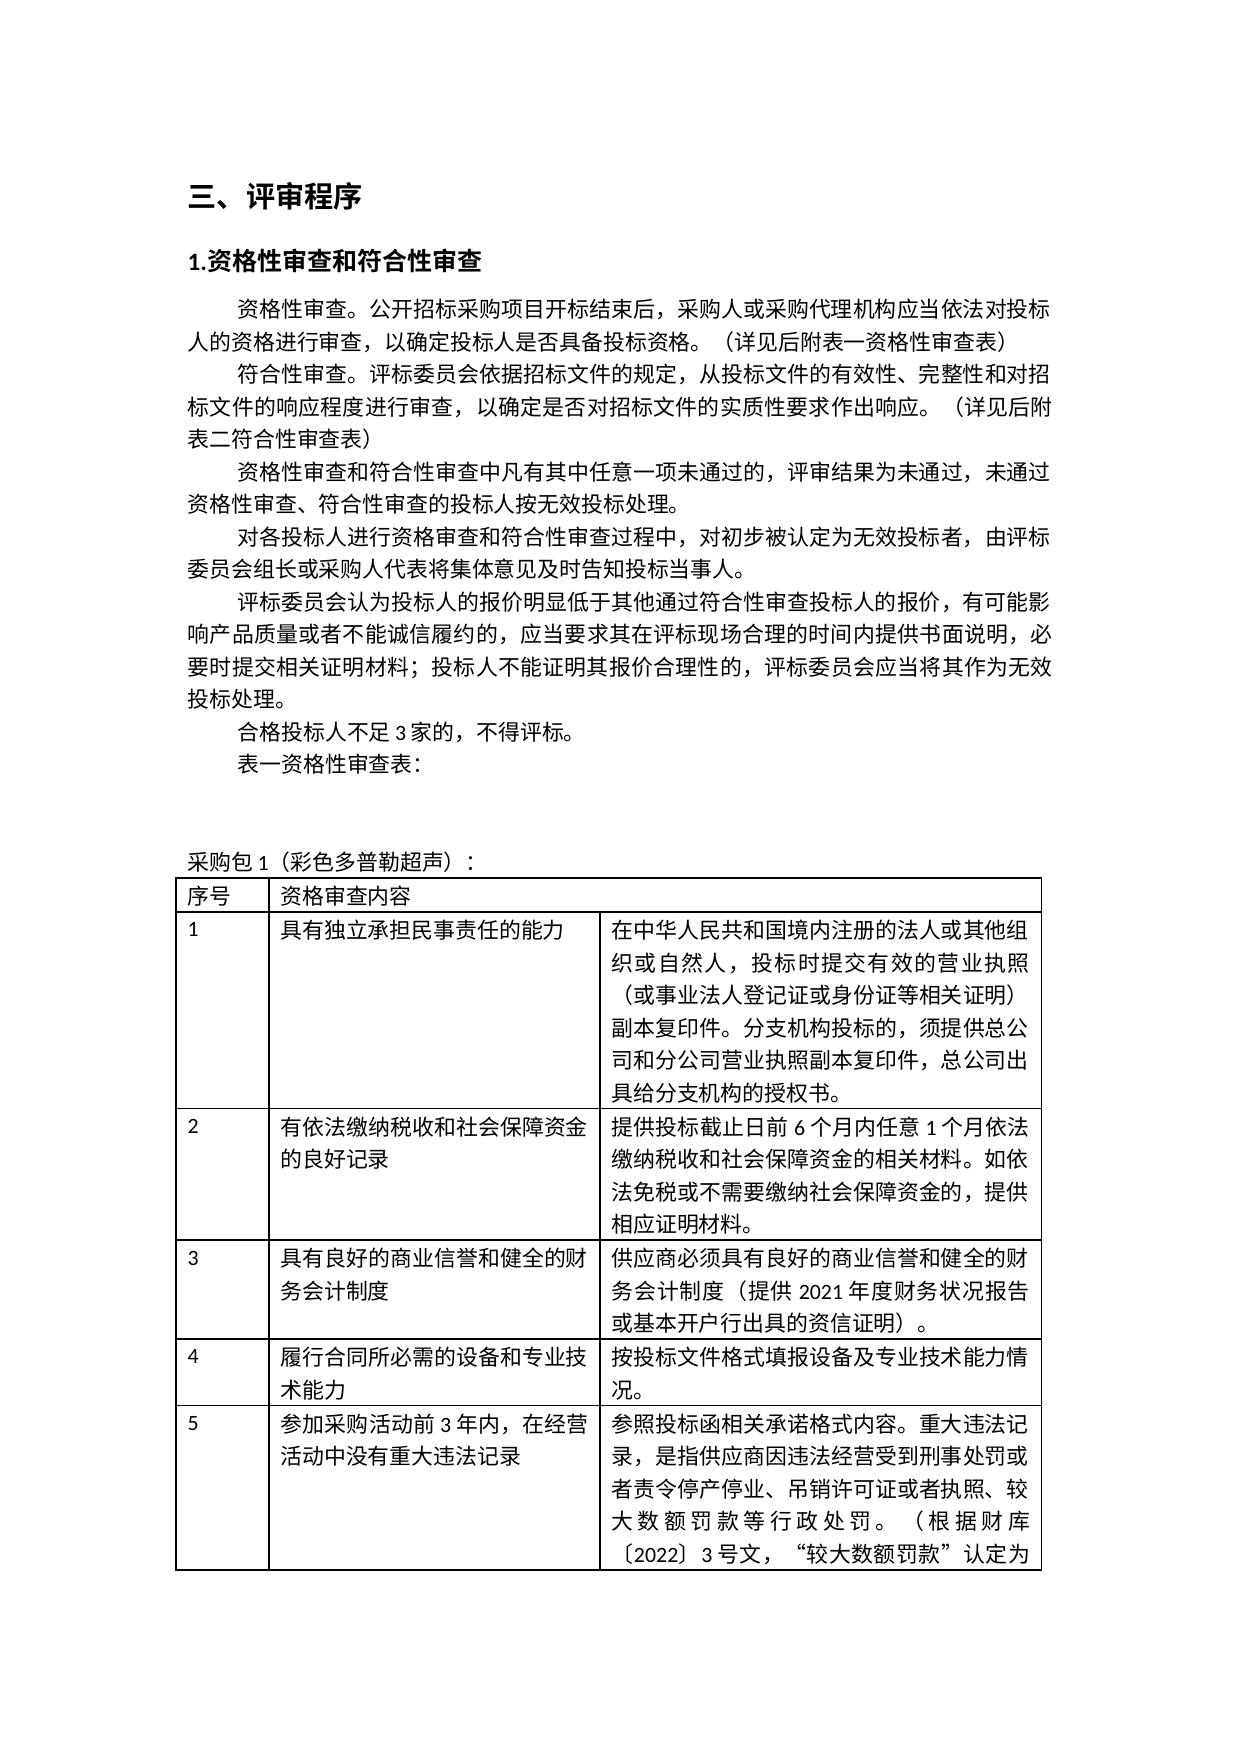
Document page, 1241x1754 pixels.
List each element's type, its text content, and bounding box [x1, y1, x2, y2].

text 三、评审程序 [187, 162, 1053, 227]
table_cell 5 [177, 1406, 268, 1569]
table_header 序号 [177, 879, 268, 911]
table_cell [270, 1406, 599, 1569]
table_cell 履行合同所必需的设备和专业技术能力 [270, 1340, 599, 1405]
table_cell 按投标文件格式填报设备及专业技术能力情况。 [601, 1340, 1041, 1405]
text 对各投标人进行资格审查和符合性审查过程中，对初步被认定为无效投标者，由评标委员会组长或采购人代表将集体意见及时告知投标当事人。 [187, 519, 1053, 584]
table_cell 4 [177, 1340, 268, 1405]
text 合格投标人不足3家的，不得评标。 [187, 714, 1053, 747]
table_cell 3 [177, 1241, 268, 1338]
table_cell 提供投标截止日前6个月内任意1个月依法缴纳税收和社会保障资金的相关材料。如依法免税或不需要缴纳社会保障资金的，提供相应证明材料。 [601, 1109, 1041, 1239]
text 资格性审查。公开招标采购项目开标结束后，采购人或采购代理机构应当依法对投标人的资格进行审查，以确定投标人是否具备投标资格。（详见后附表一资格性审查表） [187, 292, 1053, 357]
text 1.资格性审查和符合性审查 [187, 227, 1053, 292]
table_cell 在中华人民共和国境内注册的法人或其他组织或自然人，投标时提交有效的营业执照（或事业法人登记证或身份证等相关证明）副本复印件。分支机构投标的，须提供总公司和分公司营业执照副本复印件，总公司出具给分支机构的授权书。 [601, 913, 1041, 1108]
text 评标委员会认为投标人的报价明显低于其他通过符合性审查投标人的报价，有可能影响产品质量或者不能诚信履约的，应当要求其在评标现场合理的时间内提供书面说明，必要时提交相关证明材料；投标人不能证明其报价合理性的，评标委员会应当将其作为无效投标处理。 [187, 584, 1053, 714]
table_cell 供应商必须具有良好的商业信誉和健全的财务会计制度（提供2021年度财务状况报告或基本开户行出具的资信证明）。 [601, 1241, 1041, 1338]
table_cell 具有独立承担民事责任的能力 [270, 913, 599, 1108]
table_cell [601, 1406, 1041, 1569]
text 符合性审查。评标委员会依据招标文件的规定，从投标文件的有效性、完整性和对招标文件的响应程度进行审查，以确定是否对招标文件的实质性要求作出响应。（详见后附表二符合性审查表） [187, 357, 1053, 454]
text 表一资格性审查表： [187, 747, 1053, 779]
table_cell 有依法缴纳税收和社会保障资金的良好记录 [270, 1109, 599, 1239]
table_header 资格审查内容 [270, 879, 1041, 911]
table_cell 1 [177, 913, 268, 1108]
table_cell 2 [177, 1109, 268, 1239]
table_cell 具有良好的商业信誉和健全的财务会计制度 [270, 1241, 599, 1338]
text 采购包1（彩色多普勒超声）： [187, 844, 1053, 877]
text 资格性审查和符合性审查中凡有其中任意一项未通过的，评审结果为未通过，未通过资格性审查、符合性审查的投标人按无效投标处理。 [187, 454, 1053, 519]
